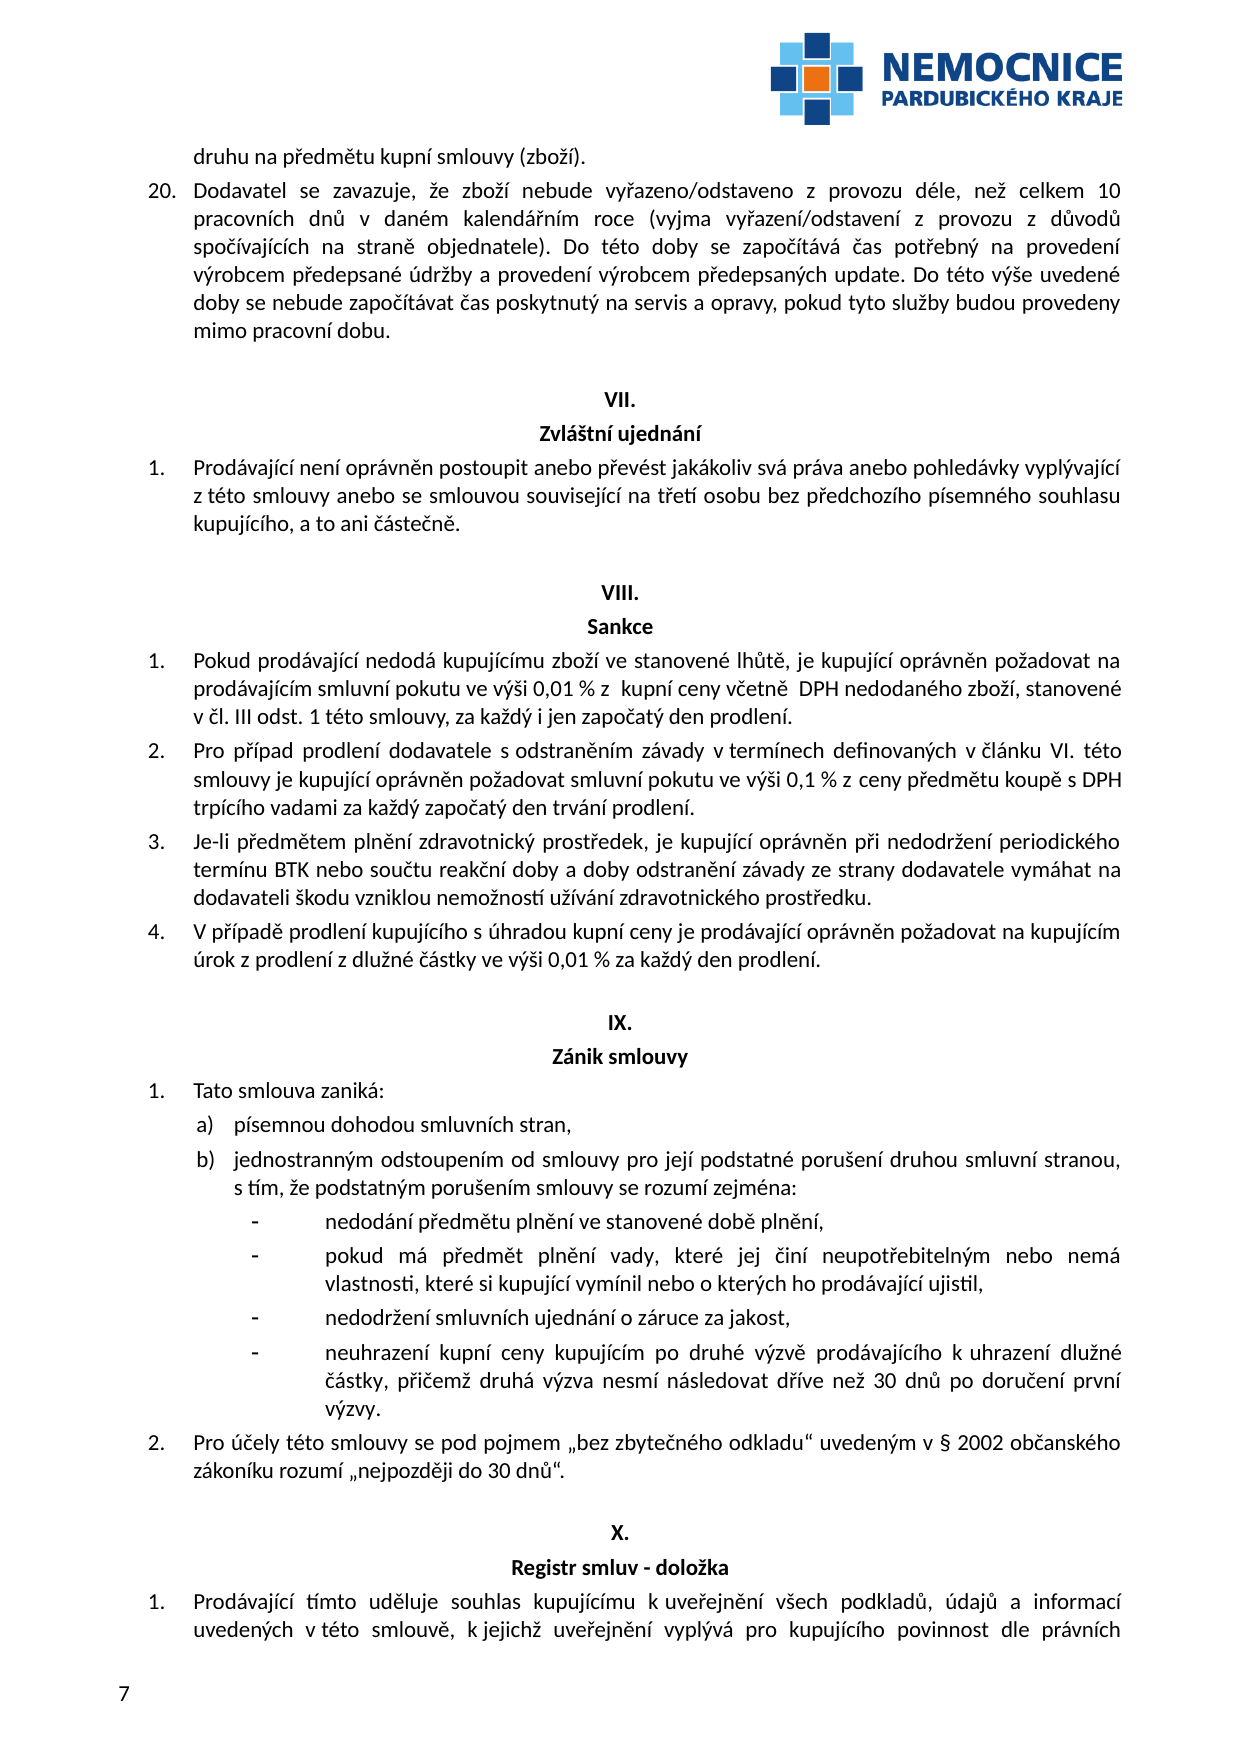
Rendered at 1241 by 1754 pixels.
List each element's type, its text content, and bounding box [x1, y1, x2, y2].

list písemnou dohodou smluvních stran, [196, 1110, 1122, 1138]
list Je-li předmětem plnění zdravotnický prostředek, je kupující oprávněn při nedodržení periodického termínu BTK nebo součtu reakční doby a doby odstranění závady ze strany dodavatele vymáhat na dodavateli škodu vzniklou nemožností užívání zdravotnického prostředku. [148, 827, 1122, 911]
list V případě prodlení kupujícího s úhradou kupní ceny je prodávající oprávněn požadovat na kupujícím úrok z prodlení z dlužné částky ve výši 0,01 % za každý den prodlení. [148, 917, 1122, 973]
list Tato smlouva zaniká: [148, 1076, 1122, 1104]
text Zánik smlouvy [118, 1042, 1122, 1070]
list Pokud prodávající nedodá kupujícímu zboží ve stanovené lhůtě, je kupující oprávněn požadovat na prodávajícím smluvní pokutu ve výši 0,01 % z kupní ceny včetně DPH nedodaného zboží, stanovené v čl. III odst. 1 této smlouvy, za každý i jen započatý den prodlení. [148, 646, 1122, 730]
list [148, 142, 1122, 170]
text Registr smluv - doložka [118, 1553, 1122, 1581]
text IX. [118, 1008, 1122, 1036]
list nedodržení smluvních ujednání o záruce za jakost, [251, 1303, 1122, 1332]
text Sankce [118, 612, 1122, 640]
list jednostranným odstoupením od smlouvy pro její podstatné porušení druhou smluvní stranou, s tím, že podstatným porušením smlouvy se rozumí zejména: [196, 1145, 1122, 1201]
list nedodání předmětu plnění ve stanovené době plnění, [251, 1207, 1122, 1235]
list Pro případ prodlení dodavatele s odstraněním závady v termínech definovaných v článku VI. této smlouvy je kupující oprávněn požadovat smluvní pokutu ve výši 0,1 % z ceny předmětu koupě s DPH trpícího vadami za každý započatý den trvání prodlení. [148, 737, 1122, 821]
text Zvláštní ujednání [118, 419, 1122, 447]
list Prodávající není oprávněn postoupit anebo převést jakákoliv svá práva anebo pohledávky vyplývající z této smlouvy anebo se smlouvou související na třetí osobu bez předchozího písemného souhlasu kupujícího, a to ani částečně. [148, 453, 1122, 537]
list pokud má předmět plnění vady, které jej činí neupotřebitelným nebo nemá vlastnosti, které si kupující vymínil nebo o kterých ho prodávající ujistil, [251, 1241, 1122, 1297]
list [148, 1587, 1122, 1643]
list Pro účely této smlouvy se pod pojmem „bez zbytečného odkladu“ uvedeným v § 2002 občanského zákoníku rozumí „nejpozději do 30 dnů“. [148, 1428, 1122, 1484]
list Dodavatel se zavazuje, že zboží nebude vyřazeno/odstaveno z provozu déle, než celkem 10 pracovních dnů v daném kalendářním roce (vyjma vyřazení/odstavení z provozu z důvodů spočívajících na straně objednatele). Do této doby se započítává čas potřebný na provedení výrobcem předepsané údržby a provedení výrobcem předepsaných update. Do této výše uvedené doby se nebude započítávat čas poskytnutý na servis a opravy, pokud tyto služby budou provedeny mimo pracovní dobu. [148, 176, 1122, 344]
text VII. [118, 385, 1122, 413]
text VIII. [118, 578, 1122, 606]
text X. [118, 1518, 1122, 1546]
picture [769, 31, 1123, 126]
list neuhrazení kupní ceny kupujícím po druhé výzvě prodávajícího k uhrazení dlužné částky, přičemž druhá výzva nesmí následovat dříve než 30 dnů po doručení první výzvy. [251, 1338, 1122, 1422]
